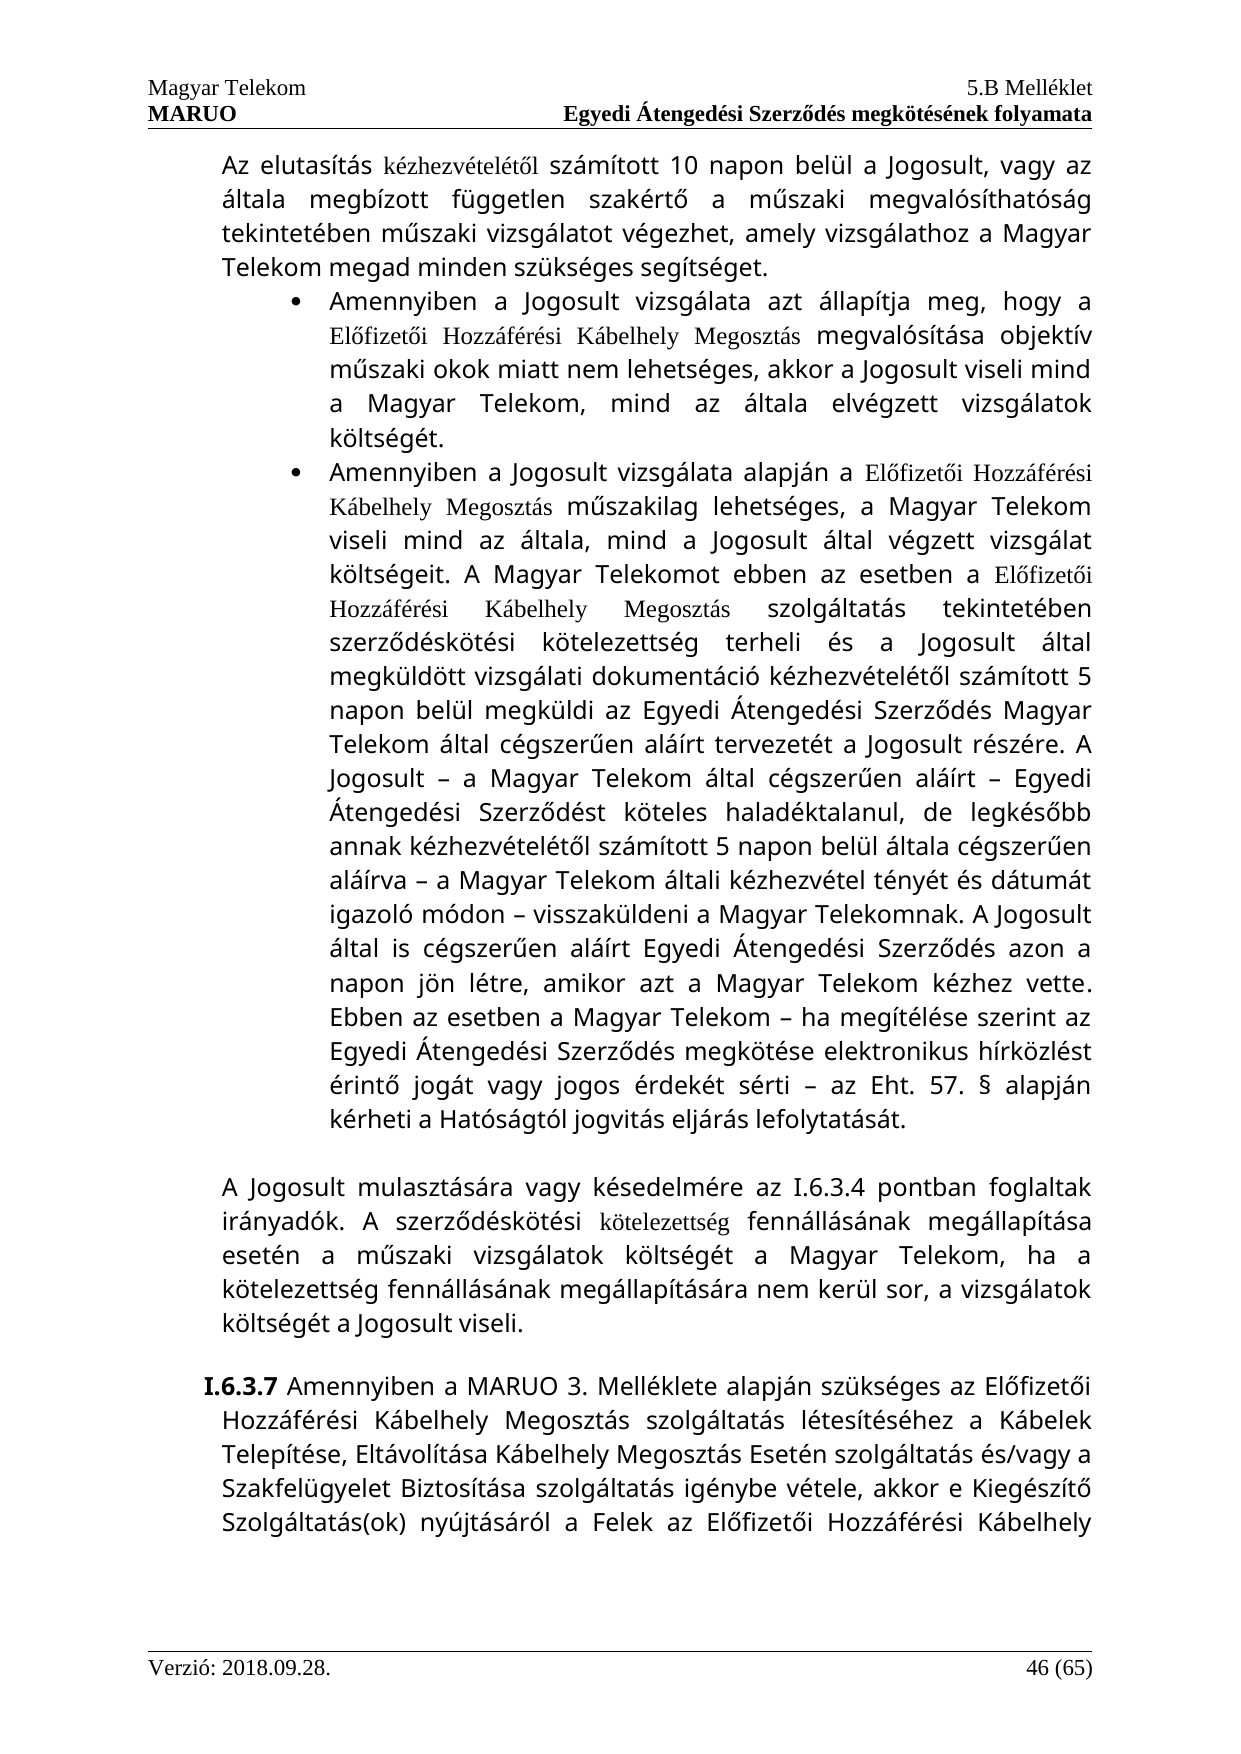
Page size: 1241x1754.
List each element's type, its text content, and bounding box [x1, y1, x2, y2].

text A Jogosult mulasztására vagy késedelmére az I.6.3.4 pontban foglaltak irányadók. A szerződéskötési kötelezettség fennállásának megállapítása esetén a műszaki vizsgálatok költségét a Magyar Telekom, ha a kötelezettség fennállásának megállapítására nem kerül sor, a vizsgálatok költségét a Jogosult viseli. [222, 1169, 1092, 1340]
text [204, 1369, 1092, 1539]
list Amennyiben a Jogosult vizsgálata azt állapítja meg, hogy a Előfizetői Hozzáférési Kábelhely Megosztás megvalósítása objektív műszaki okok miatt nem lehetséges, akkor a Jogosult viseli mind a Magyar Telekom, mind az általa elvégzett vizsgálatok költségét. [292, 284, 1092, 454]
text Az elutasítás kézhezvételétől számított 10 napon belül a Jogosult, vagy az általa megbízott független szakértő a műszaki megvalósíthatóság tekintetében műszaki vizsgálatot végezhet, amely vizsgálathoz a Magyar Telekom megad minden szükséges segítséget. [222, 148, 1092, 284]
list Amennyiben a Jogosult vizsgálata alapján a Előfizetői Hozzáférési Kábelhely Megosztás műszakilag lehetséges, a Magyar Telekom viseli mind az általa, mind a Jogosult által végzett vizsgálat költségeit. A Magyar Telekomot ebben az esetben a Előfizetői Hozzáférési Kábelhely Megosztás szolgáltatás tekintetében szerződéskötési kötelezettség terheli és a Jogosult által megküldött vizsgálati dokumentáció kézhezvételétől számított 5 napon belül megküldi az Egyedi Átengedési Szerződés Magyar Telekom által cégszerűen aláírt tervezetét a Jogosult részére. A Jogosult – a Magyar Telekom által cégszerűen aláírt – Egyedi Átengedési Szerződést köteles haladéktalanul, de legkésőbb annak kézhezvételétől számított 5 napon belül általa cégszerűen aláírva – a Magyar Telekom általi kézhezvétel tényét és dátumát igazoló módon – visszaküldeni a Magyar Telekomnak. A Jogosult által is cégszerűen aláírt Egyedi Átengedési Szerződés azon a napon jön létre, amikor azt a Magyar Telekom kézhez vette. Ebben az esetben a Magyar Telekom – ha megítélése szerint az Egyedi Átengedési Szerződés megkötése elektronikus hírközlést érintő jogát vagy jogos érdekét sérti – az Eht. 57. § alapján kérheti a Hatóságtól jogvitás eljárás lefolytatását. [292, 454, 1092, 1136]
